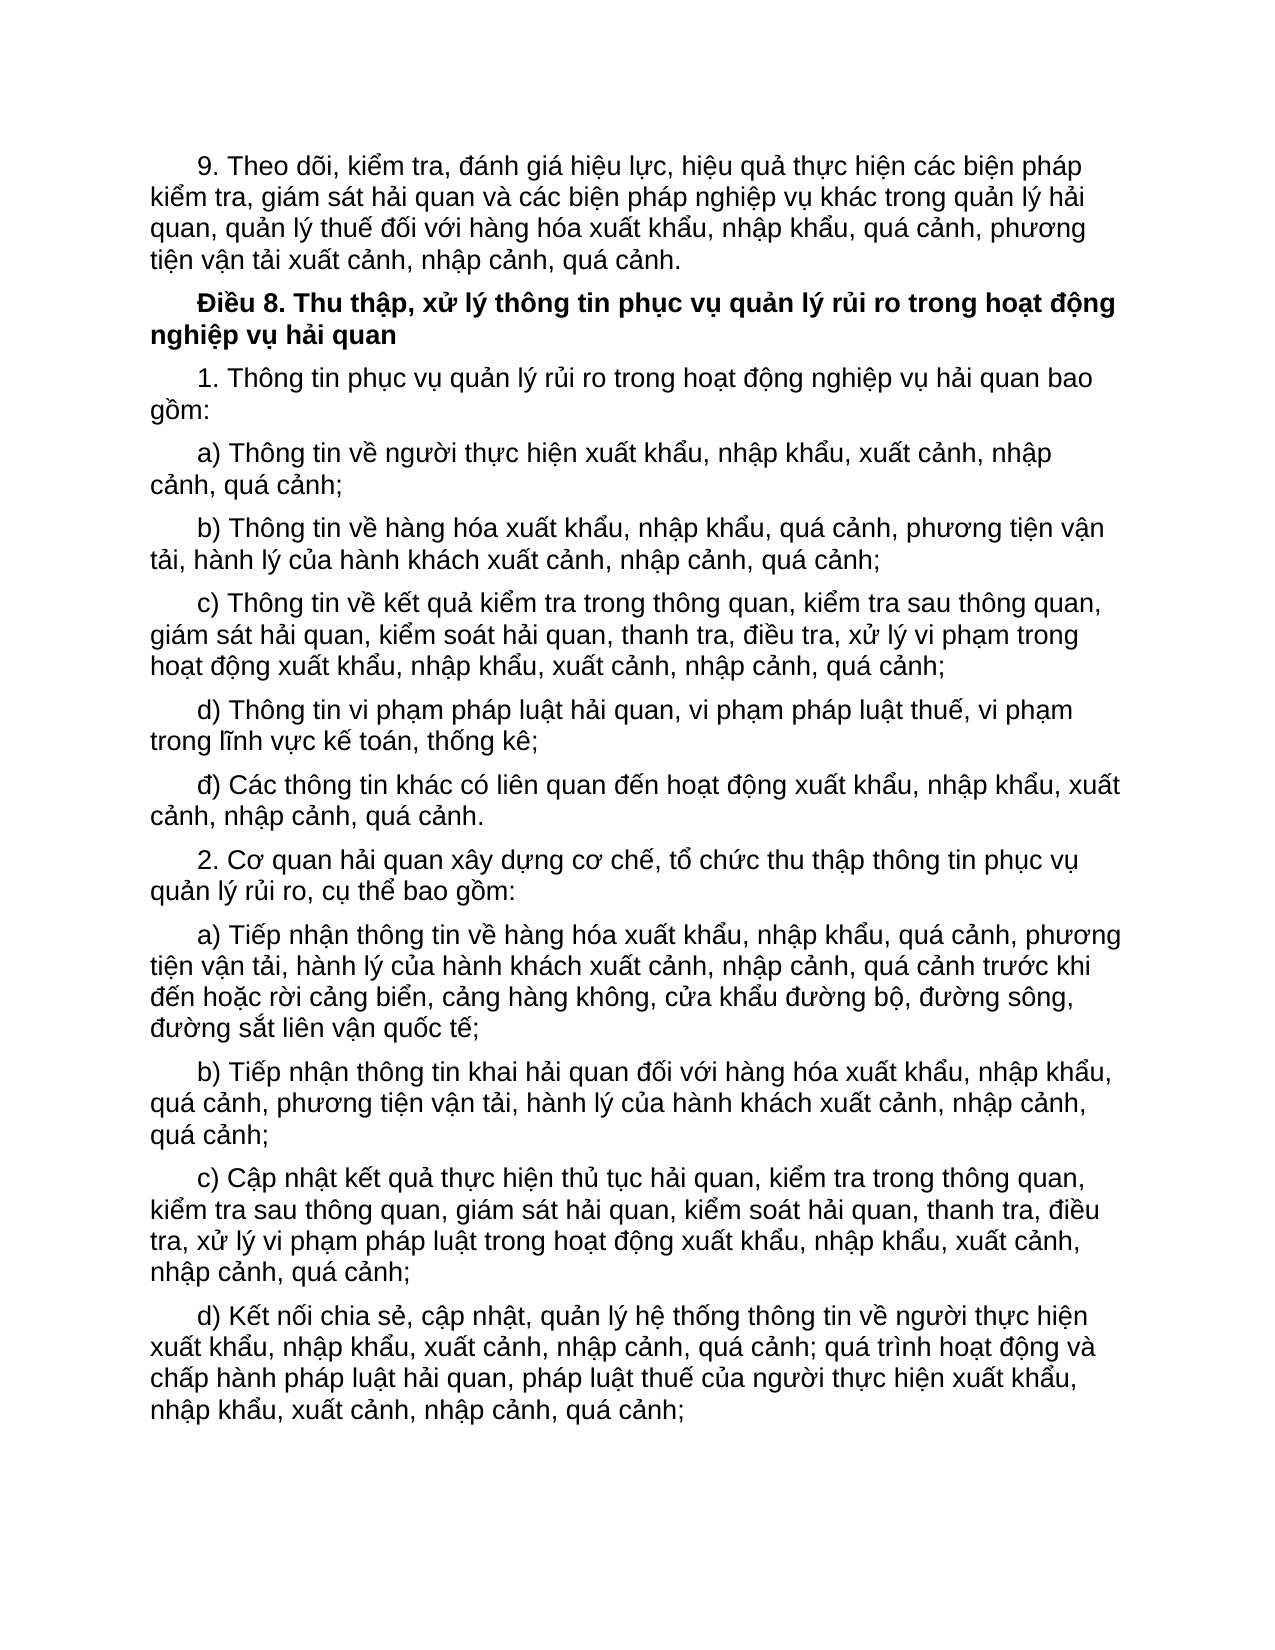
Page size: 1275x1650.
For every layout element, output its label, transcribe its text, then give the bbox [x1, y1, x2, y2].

text 9. Theo dõi, kiểm tra, đánh giá hiệu lực, hiệu quả thực hiện các biện pháp kiểm tra, giám sát hải quan và các biện pháp nghiệp vụ khác trong quản lý hải quan, quản lý thuế đối với hàng hóa xuất khẩu, nhập khẩu, quá cảnh, phương tiện vận tải xuất cảnh, nhập cảnh, quá cảnh. [150, 150, 1125, 275]
text 1. Thông tin phục vụ quản lý rủi ro trong hoạt động nghiệp vụ hải quan bao gồm: [150, 362, 1125, 425]
text c) Thông tin về kết quả kiểm tra trong thông quan, kiểm tra sau thông quan, giám sát hải quan, kiểm soát hải quan, thanh tra, điều tra, xử lý vi phạm trong hoạt động xuất khẩu, nhập khẩu, xuất cảnh, nhập cảnh, quá cảnh; [150, 587, 1125, 681]
text đ) Các thông tin khác có liên quan đến hoạt động xuất khẩu, nhập khẩu, xuất cảnh, nhập cảnh, quá cảnh. [150, 769, 1125, 831]
text a) Tiếp nhận thông tin về hàng hóa xuất khẩu, nhập khẩu, quá cảnh, phương tiện vận tải, hành lý của hành khách xuất cảnh, nhập cảnh, quá cảnh trước khi đến hoặc rời cảng biển, cảng hàng không, cửa khẩu đường bộ, đường sông, đường sắt liên vận quốc tế; [150, 919, 1125, 1044]
text d) Kết nối chia sẻ, cập nhật, quản lý hệ thống thông tin về người thực hiện xuất khẩu, nhập khẩu, xuất cảnh, nhập cảnh, quá cảnh; quá trình hoạt động và chấp hành pháp luật hải quan, pháp luật thuế của người thực hiện xuất khẩu, nhập khẩu, xuất cảnh, nhập cảnh, quá cảnh; [150, 1300, 1125, 1425]
text d) Thông tin vi phạm pháp luật hải quan, vi phạm pháp luật thuế, vi phạm trong lĩnh vực kế toán, thống kê; [150, 694, 1125, 756]
text Điều 8. Thu thập, xử lý thông tin phục vụ quản lý rủi ro trong hoạt động nghiệp vụ hải quan [150, 287, 1125, 350]
text b) Tiếp nhận thông tin khai hải quan đối với hàng hóa xuất khẩu, nhập khẩu, quá cảnh, phương tiện vận tải, hành lý của hành khách xuất cảnh, nhập cảnh, quá cảnh; [150, 1056, 1125, 1150]
text c) Cập nhật kết quả thực hiện thủ tục hải quan, kiểm tra trong thông quan, kiểm tra sau thông quan, giám sát hải quan, kiểm soát hải quan, thanh tra, điều tra, xử lý vi phạm pháp luật trong hoạt động xuất khẩu, nhập khẩu, xuất cảnh, nhập cảnh, quá cảnh; [150, 1162, 1125, 1287]
text a) Thông tin về người thực hiện xuất khẩu, nhập khẩu, xuất cảnh, nhập cảnh, quá cảnh; [150, 437, 1125, 500]
text 2. Cơ quan hải quan xây dựng cơ chế, tổ chức thu thập thông tin phục vụ quản lý rủi ro, cụ thể bao gồm: [150, 844, 1125, 906]
text b) Thông tin về hàng hóa xuất khẩu, nhập khẩu, quá cảnh, phương tiện vận tải, hành lý của hành khách xuất cảnh, nhập cảnh, quá cảnh; [150, 512, 1125, 575]
